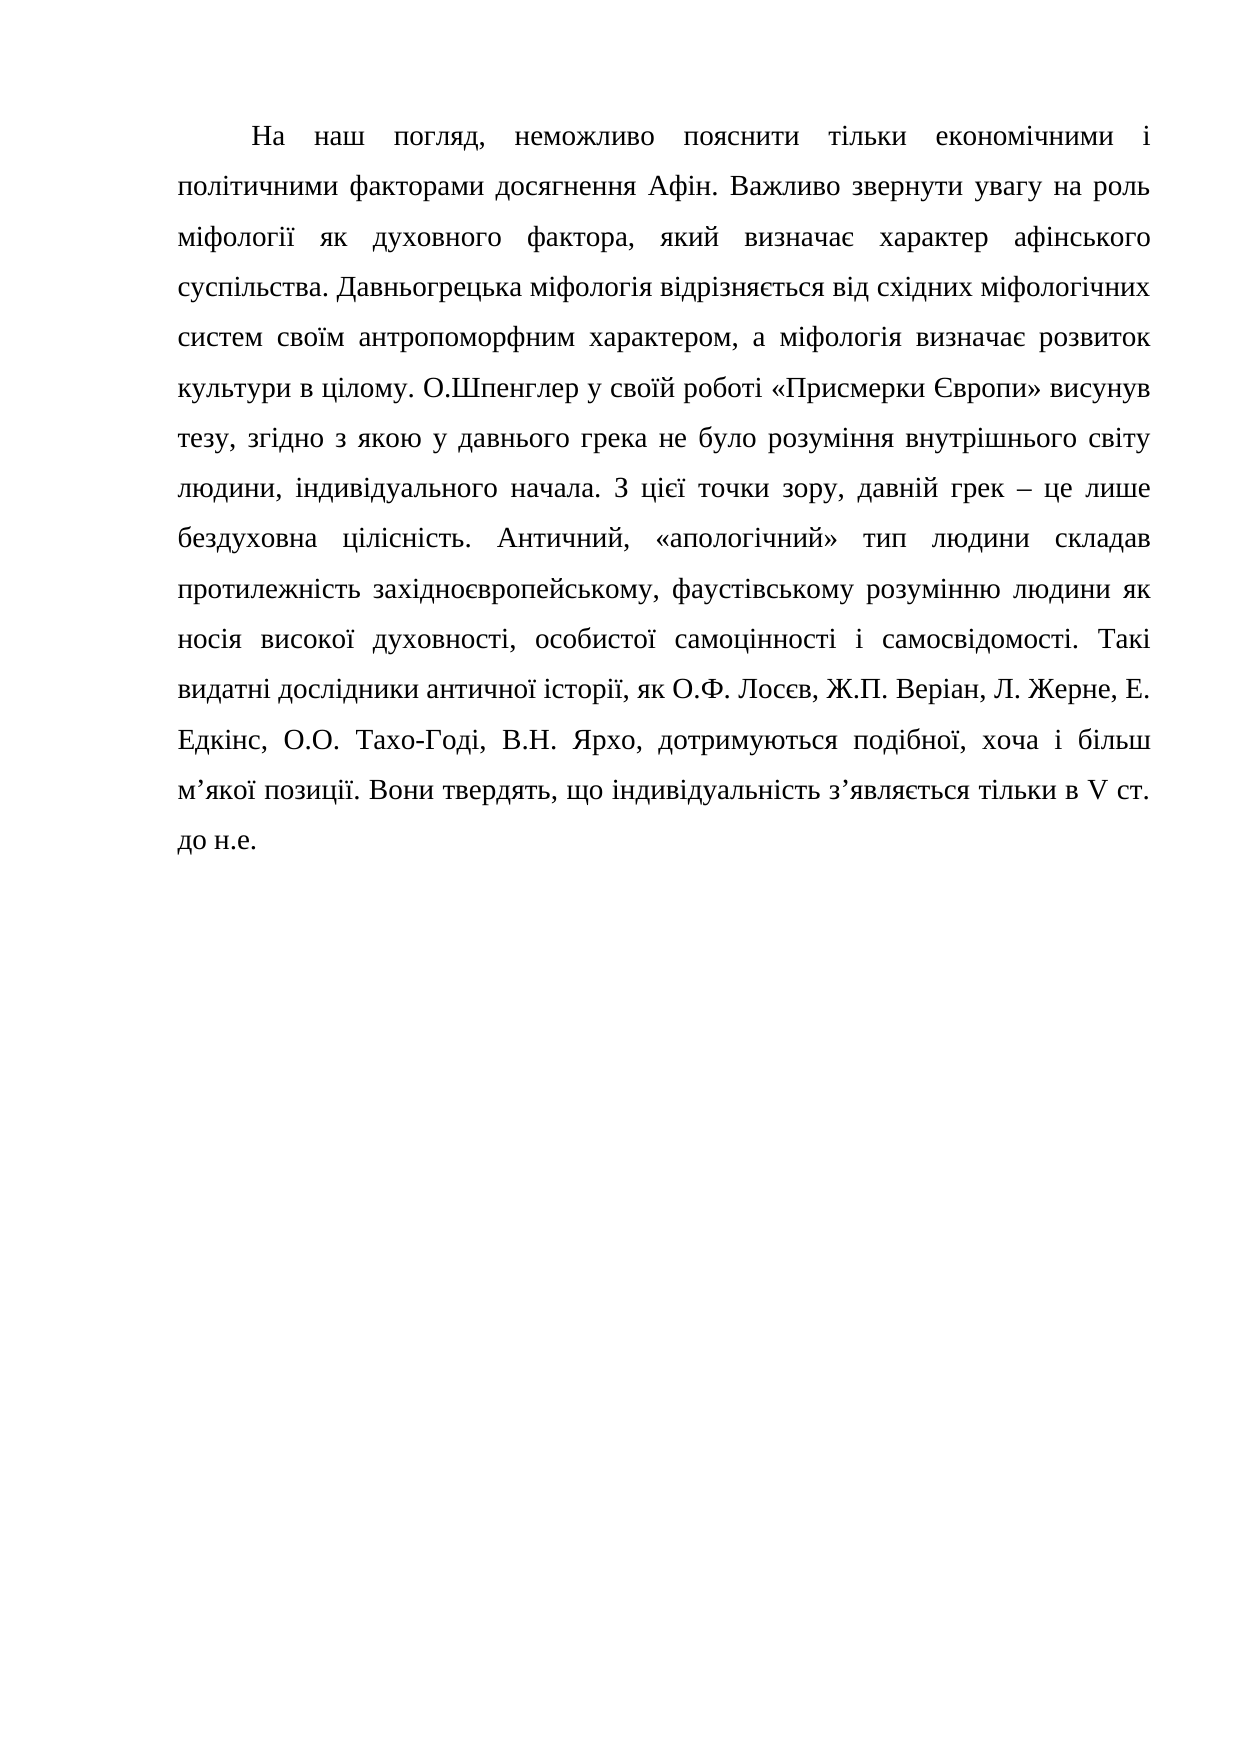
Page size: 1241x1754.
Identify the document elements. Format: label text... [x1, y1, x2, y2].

text На наш погляд, неможливо пояснити тільки економічними і політичними факторами досягнення Афін. Важливо звернути увагу на роль міфології як духовного фактора, який визначає характер афінського суспільства. Давньогрецька міфологія відрізняється від східних міфологічних систем своїм антропоморфним характером, а міфологія визначає розвиток культури в цілому. О.Шпенглер у своїй роботі «Присмерки Європи» висунув тезу, згідно з якою у давнього грека не було розуміння внутрішнього світу людини, індивідуального начала. З цієї точки зору, давній грек – це лише бездуховна цілісність. Античний, «апологічний» тип людини складав протилежність західноєвропейському, фаустівському розумінню людини як носія високої духовності, особистої самоцінності і самосвідомості. Такі видатні дослідники античної історії, як О.Ф. Лосєв, Ж.П. Веріан, Л. Жерне, Е. Едкінс, О.О. Тахо-Годі, В.Н. Ярхо, дотримуються подібної, хоча і більш м’якої позиції. Вони твердять, що індивідуальність з’являється тільки в V ст. до н.е. [177, 118, 1152, 856]
